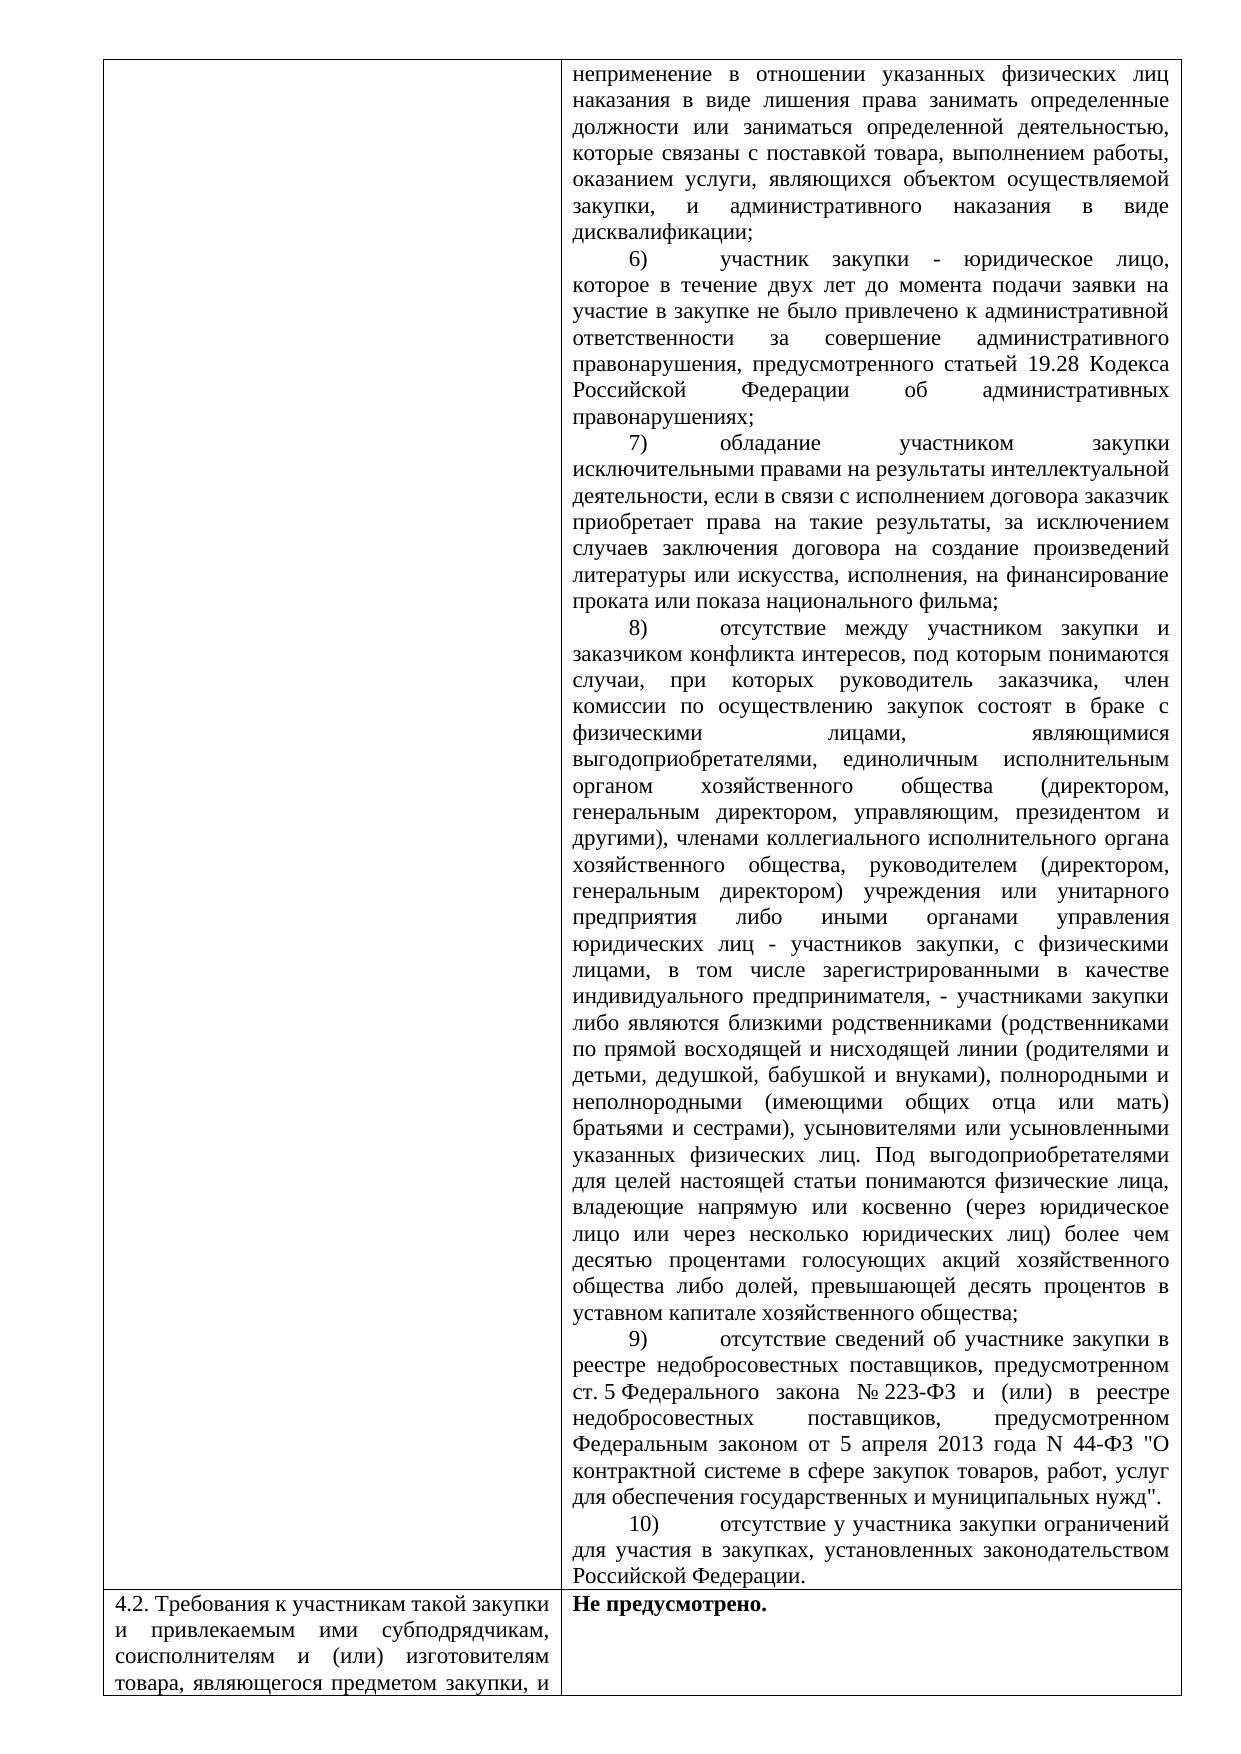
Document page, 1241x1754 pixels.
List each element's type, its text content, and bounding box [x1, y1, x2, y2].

table_cell Не предусмотрено. [562, 1590, 1181, 1695]
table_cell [104, 1590, 561, 1695]
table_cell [104, 60, 561, 1589]
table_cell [562, 60, 1181, 1589]
